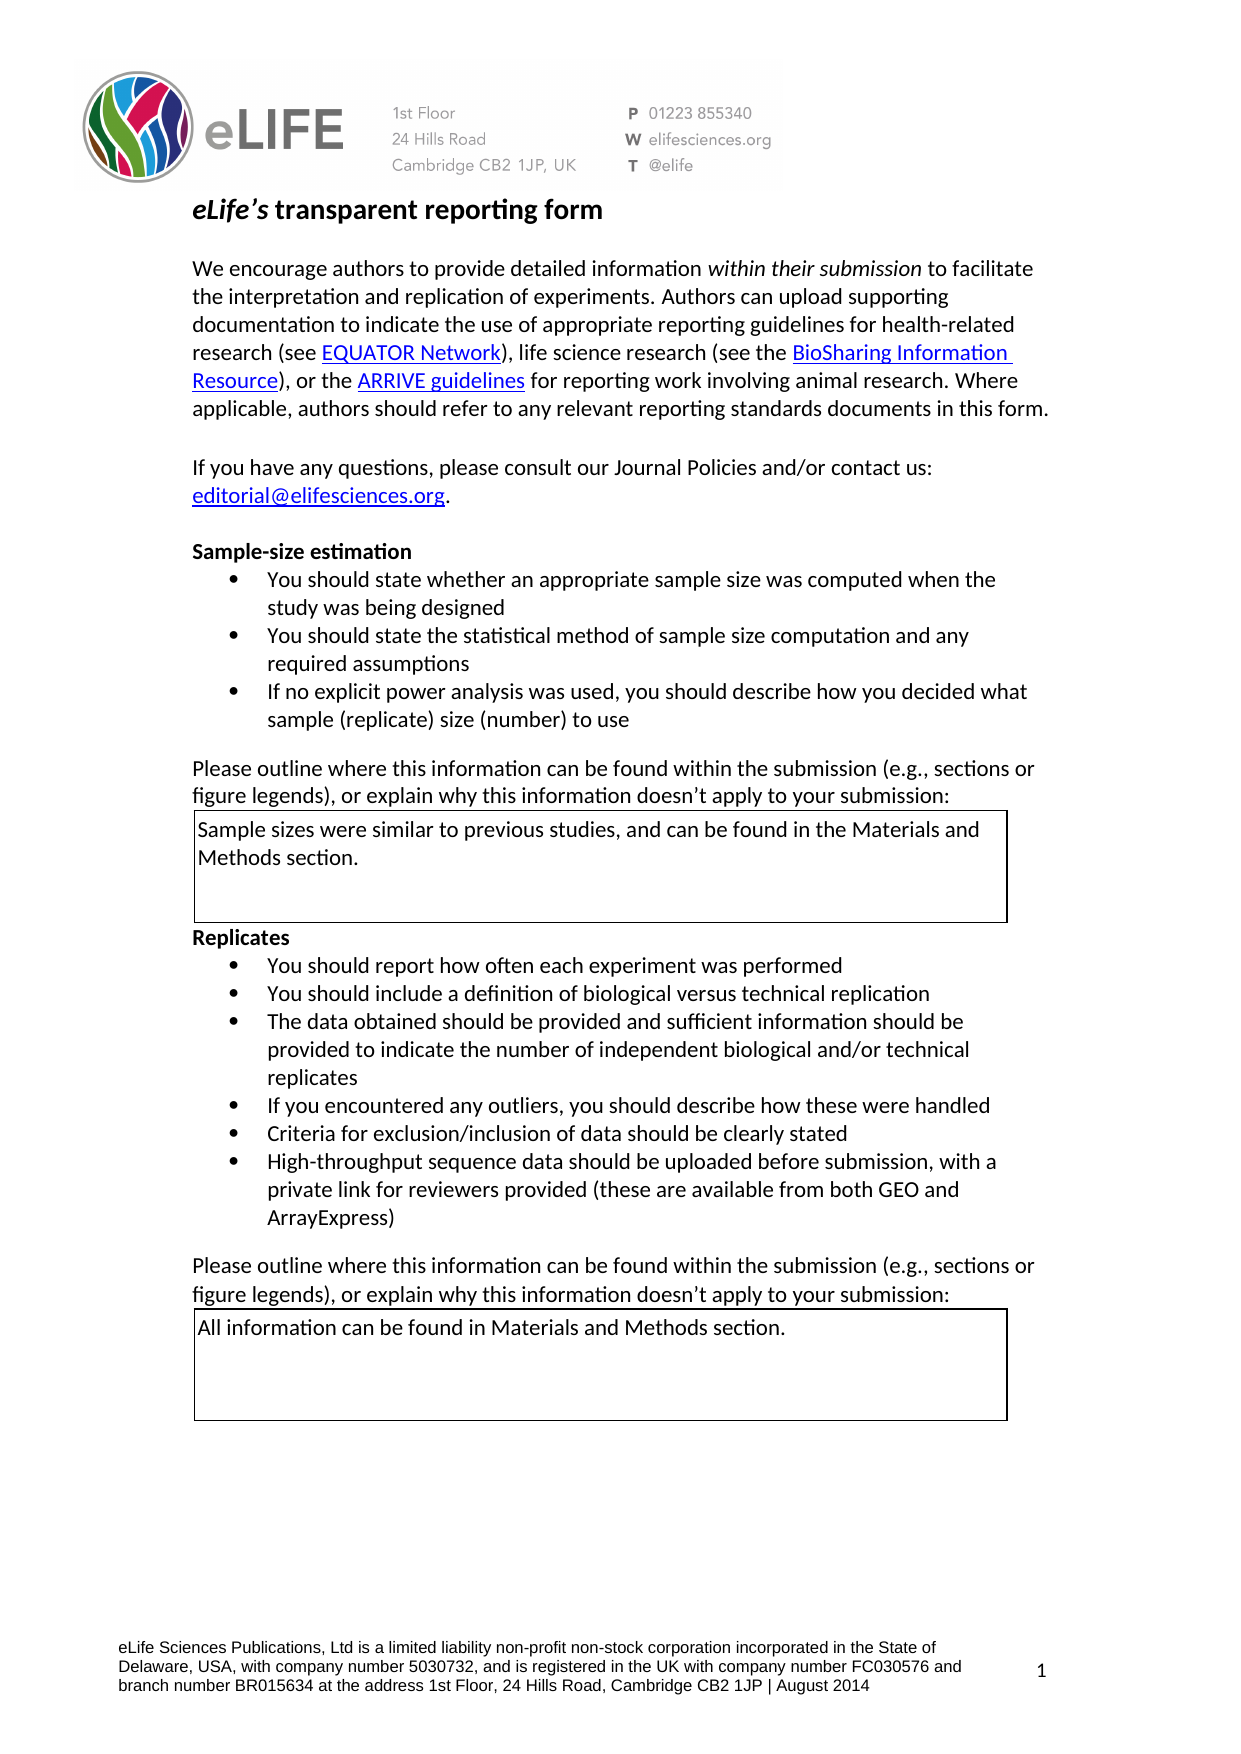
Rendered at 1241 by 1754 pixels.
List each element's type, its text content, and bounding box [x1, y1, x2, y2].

text Sample sizes were similar to previous studies, and can be found in the Materials and Methods section. [195, 813, 1006, 874]
list If no explicit power analysis was used, you should describe how you decided what sample (replicate) size (number) to use [229, 677, 1053, 733]
text All information can be found in Materials and Methods section. [195, 1311, 1006, 1344]
list The data obtained should be provided and sufficient information should be provided to indicate the number of independent biological and/or technical replicates [229, 1007, 1053, 1091]
list You should state the statistical method of sample size computation and any required assumptions [229, 621, 1053, 677]
picture [73, 59, 784, 191]
list Criteria for exclusion/inclusion of data should be clearly stated [229, 1119, 1053, 1147]
text eLife’s transparent reporting form [192, 191, 1053, 226]
list You should report how often each experiment was performed [229, 951, 1053, 979]
text We encourage authors to provide detailed information within their submission to facilitate the interpretation and replication of experiments. Authors can upload supporting documentation to indicate the use of appropriate reporting guidelines for health-related research (see EQUATOR Network), life science research (see the BioSharing Information Resource), or the ARRIVE guidelines for reporting work involving animal research. Where applicable, authors should refer to any relevant reporting standards documents in this form. [192, 254, 1053, 423]
list You should state whether an appropriate sample size was computed when the study was being designed [229, 565, 1053, 621]
text If you have any questions, please consult our Journal Policies and/or contact us: editorial@elifesciences.org. [192, 453, 1053, 509]
text Replicates [192, 838, 1053, 951]
text Sample-size estimation [192, 537, 1053, 565]
list If you encountered any outliers, you should describe how these were handled [229, 1091, 1053, 1119]
list You should include a definition of biological versus technical replication [229, 979, 1053, 1007]
list High-throughput sequence data should be uploaded before submission, with a private link for reviewers provided (these are available from both GEO and ArrayExpress) [229, 1147, 1053, 1231]
